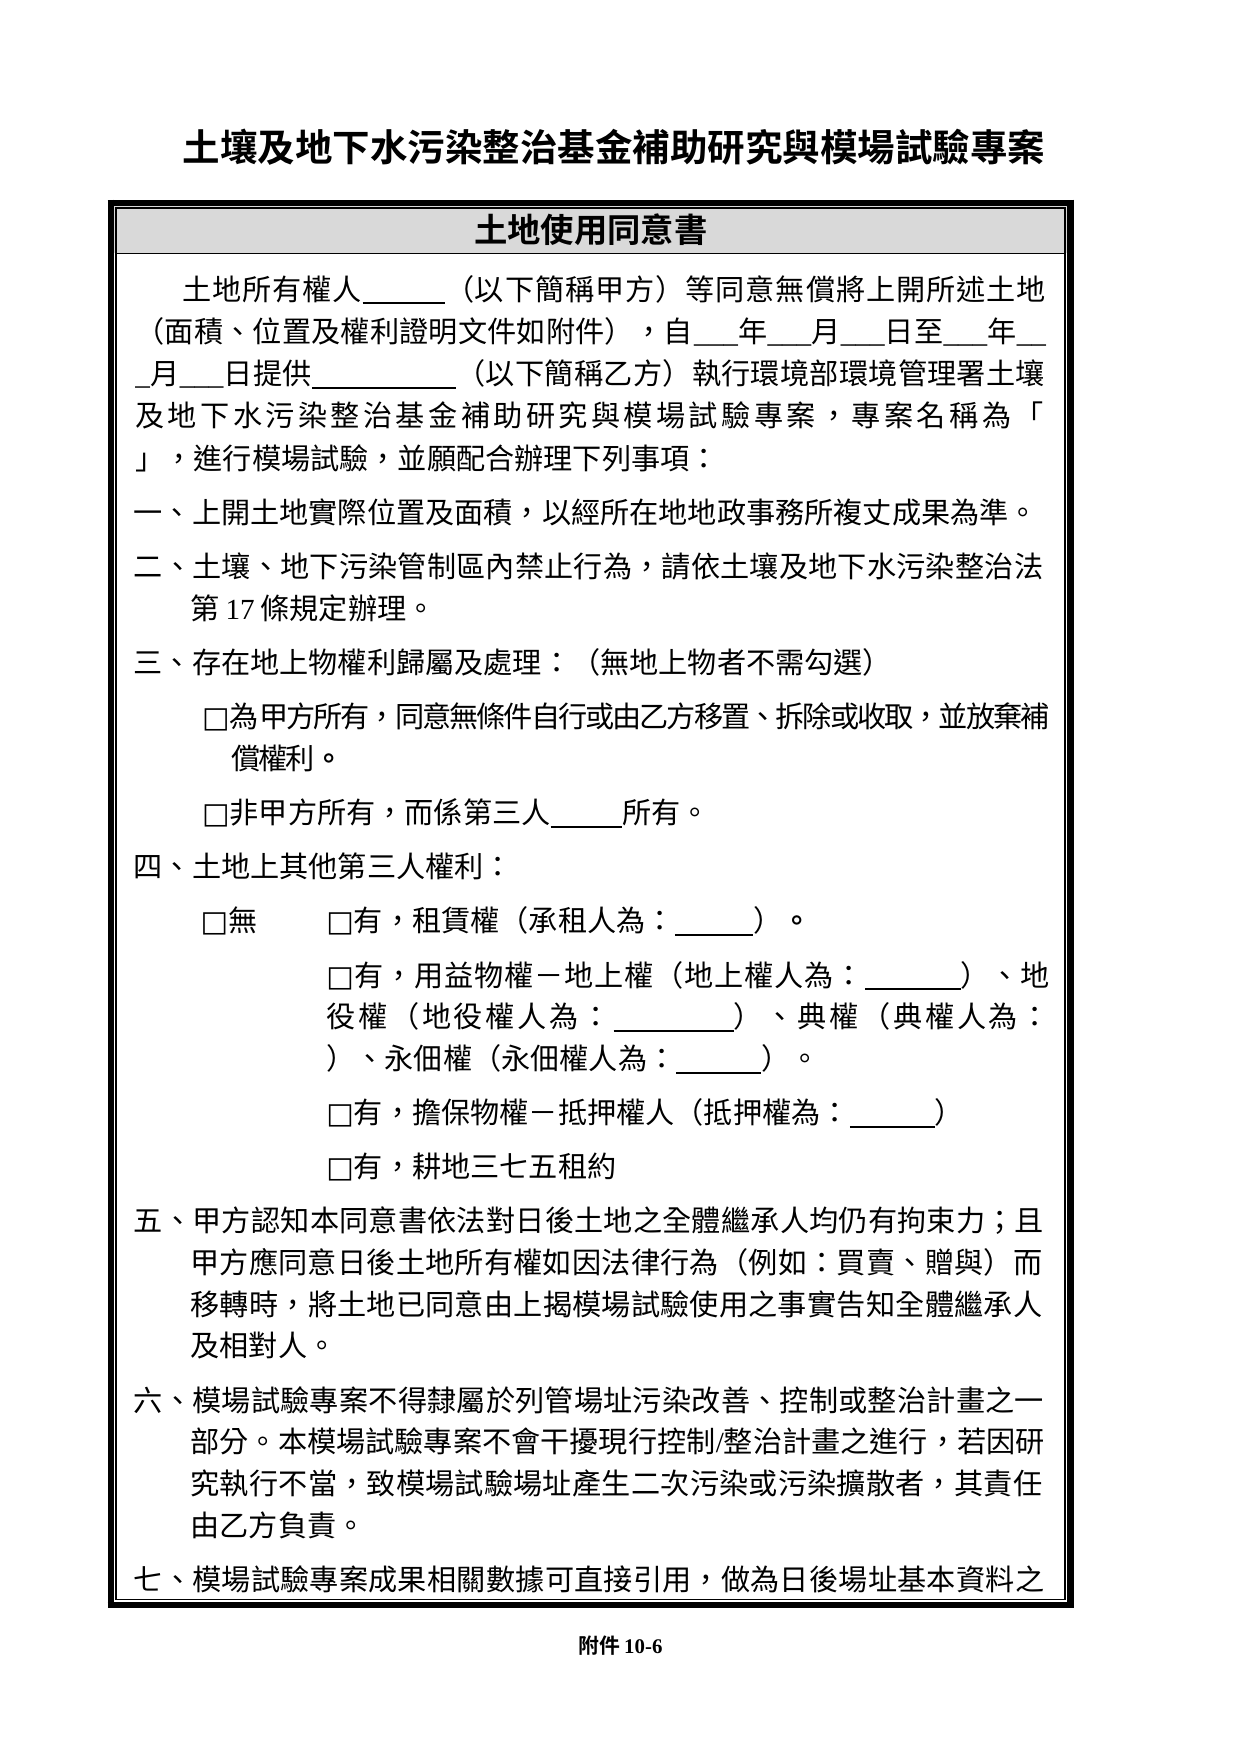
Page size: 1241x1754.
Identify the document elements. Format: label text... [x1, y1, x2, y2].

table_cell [117, 254, 1064, 1598]
text 土壤及地下水污染整治基金補助研究與模場試驗專案 [101, 118, 1126, 172]
table_header 土地使用同意書 [117, 209, 1064, 253]
